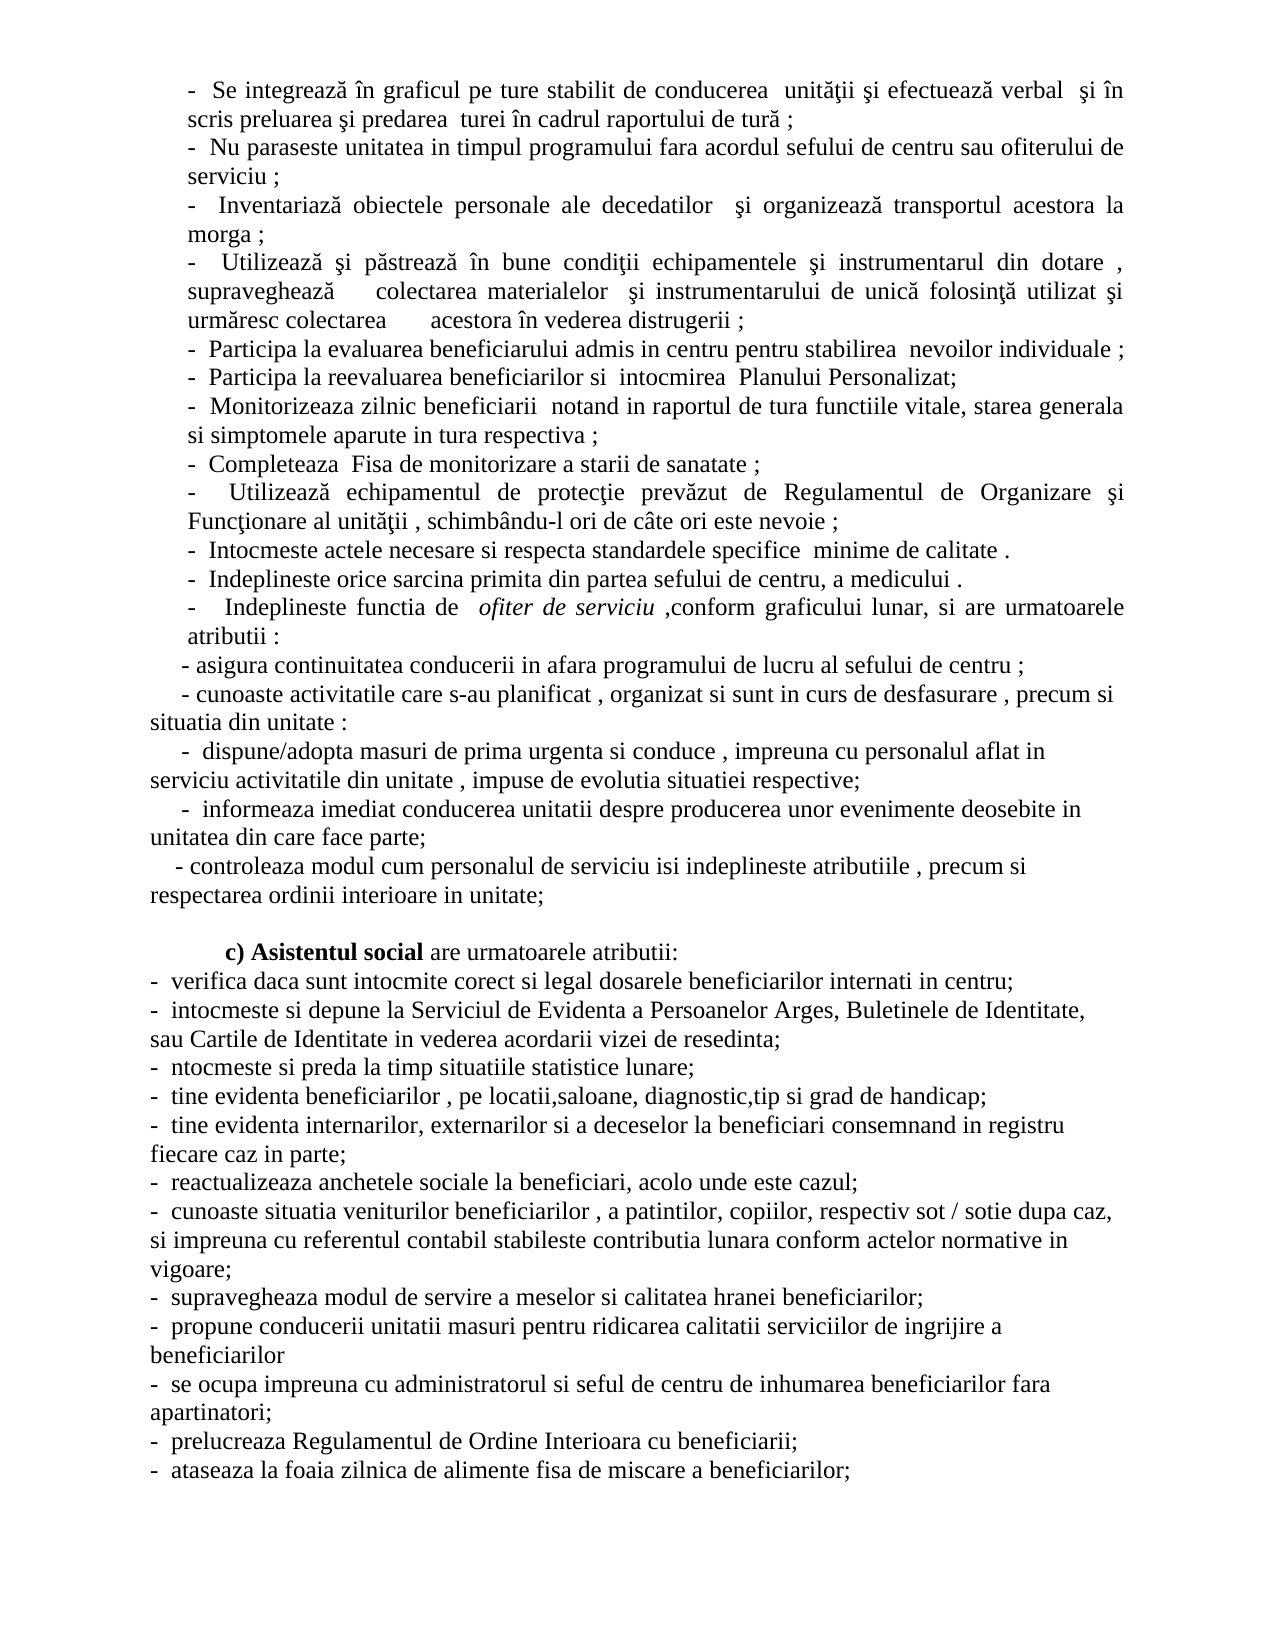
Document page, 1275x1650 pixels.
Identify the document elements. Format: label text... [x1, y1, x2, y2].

text - cunoaste situatia veniturilor beneficiarilor , a patintilor, copiilor, respectiv sot / sotie dupa caz, si impreuna cu referentul contabil stabileste contributia lunara conform actelor normative in vigoare; [150, 1196, 1125, 1282]
text - informeaza imediat conducerea unitatii despre producerea unor evenimente deosebite in unitatea din care face parte; [150, 794, 1125, 851]
text - intocmeste si depune la Serviciul de Evidenta a Persoanelor Arges, Buletinele de Identitate, sau Cartile de Identitate in vederea acordarii vizei de resedinta; [150, 995, 1125, 1052]
text - supravegheaza modul de servire a meselor si calitatea hranei beneficiarilor; [150, 1282, 1125, 1311]
text - Nu paraseste unitatea in timpul programului fara acordul sefului de centru sau ofiterului de serviciu ; [187, 132, 1125, 190]
text - tine evidenta beneficiarilor , pe locatii,saloane, diagnostic,tip si grad de handicap; [150, 1081, 1125, 1110]
text - Monitorizeaza zilnic beneficiarii notand in raportul de tura functiile vitale, starea generala si simptomele aparute in tura respectiva ; [187, 391, 1125, 449]
text - ntocmeste si preda la timp situatiile statistice lunare; [150, 1052, 1125, 1081]
text - Utilizează echipamentul de protecţie prevăzut de Regulamentul de Organizare şi Funcţionare al unităţii , schimbându-l ori de câte ori este nevoie ; [187, 477, 1125, 535]
text - verifica daca sunt intocmite corect si legal dosarele beneficiarilor internati in centru; [150, 966, 1125, 995]
text - Utilizează şi păstrează în bune condiţii echipamentele şi instrumentarul din dotare , supraveghează colectarea materialelor şi instrumentarului de unică folosinţă utilizat şi urmăresc colectarea acestora în vederea distrugerii ; [187, 247, 1125, 334]
text - tine evidenta internarilor, externarilor si a deceselor la beneficiari consemnand in registru fiecare caz in parte; [150, 1110, 1125, 1167]
text - dispune/adopta masuri de prima urgenta si conduce , impreuna cu personalul aflat in serviciu activitatile din unitate , impuse de evolutia situatiei respective; [150, 736, 1125, 794]
text - ataseaza la foaia zilnica de alimente fisa de miscare a beneficiarilor; [150, 1455, 1125, 1484]
text - Indeplineste orice sarcina primita din partea sefului de centru, a medicului . [187, 564, 1125, 592]
text - Participa la reevaluarea beneficiarilor si intocmirea Planului Personalizat; [187, 362, 1125, 391]
text - Indeplineste functia de ofiter de serviciu ,conform graficului lunar, si are urmatoarele atributii : [187, 592, 1125, 650]
text - Inventariază obiectele personale ale decedatilor şi organizează transportul acestora la morga ; [187, 190, 1125, 247]
text - cunoaste activitatile care s-au planificat , organizat si sunt in curs de desfasurare , precum si situatia din unitate : [150, 679, 1125, 736]
text - prelucreaza Regulamentul de Ordine Interioara cu beneficiarii; [150, 1426, 1125, 1455]
text - controleaza modul cum personalul de serviciu isi indeplineste atributiile , precum si respectarea ordinii interioare in unitate; [150, 851, 1125, 909]
text - Completeaza Fisa de monitorizare a starii de sanatate ; [187, 449, 1125, 477]
text - Se integrează în graficul pe ture stabilit de conducerea unităţii şi efectuează verbal şi în scris preluarea şi predarea turei în cadrul raportului de tură ; [187, 75, 1125, 132]
text c) Asistentul social are urmatoarele atributii: [150, 937, 1125, 966]
text - se ocupa impreuna cu administratorul si seful de centru de inhumarea beneficiarilor fara apartinatori; [150, 1369, 1125, 1426]
text - propune conducerii unitatii masuri pentru ridicarea calitatii serviciilor de ingrijire a beneficiarilor [150, 1311, 1125, 1369]
text - Participa la evaluarea beneficiarului admis in centru pentru stabilirea nevoilor individuale ; [187, 334, 1125, 362]
text - reactualizeaza anchetele sociale la beneficiari, acolo unde este cazul; [150, 1167, 1125, 1196]
text - Intocmeste actele necesare si respecta standardele specifice minime de calitate . [187, 535, 1125, 564]
text - asigura continuitatea conducerii in afara programului de lucru al sefului de centru ; [150, 650, 1125, 679]
